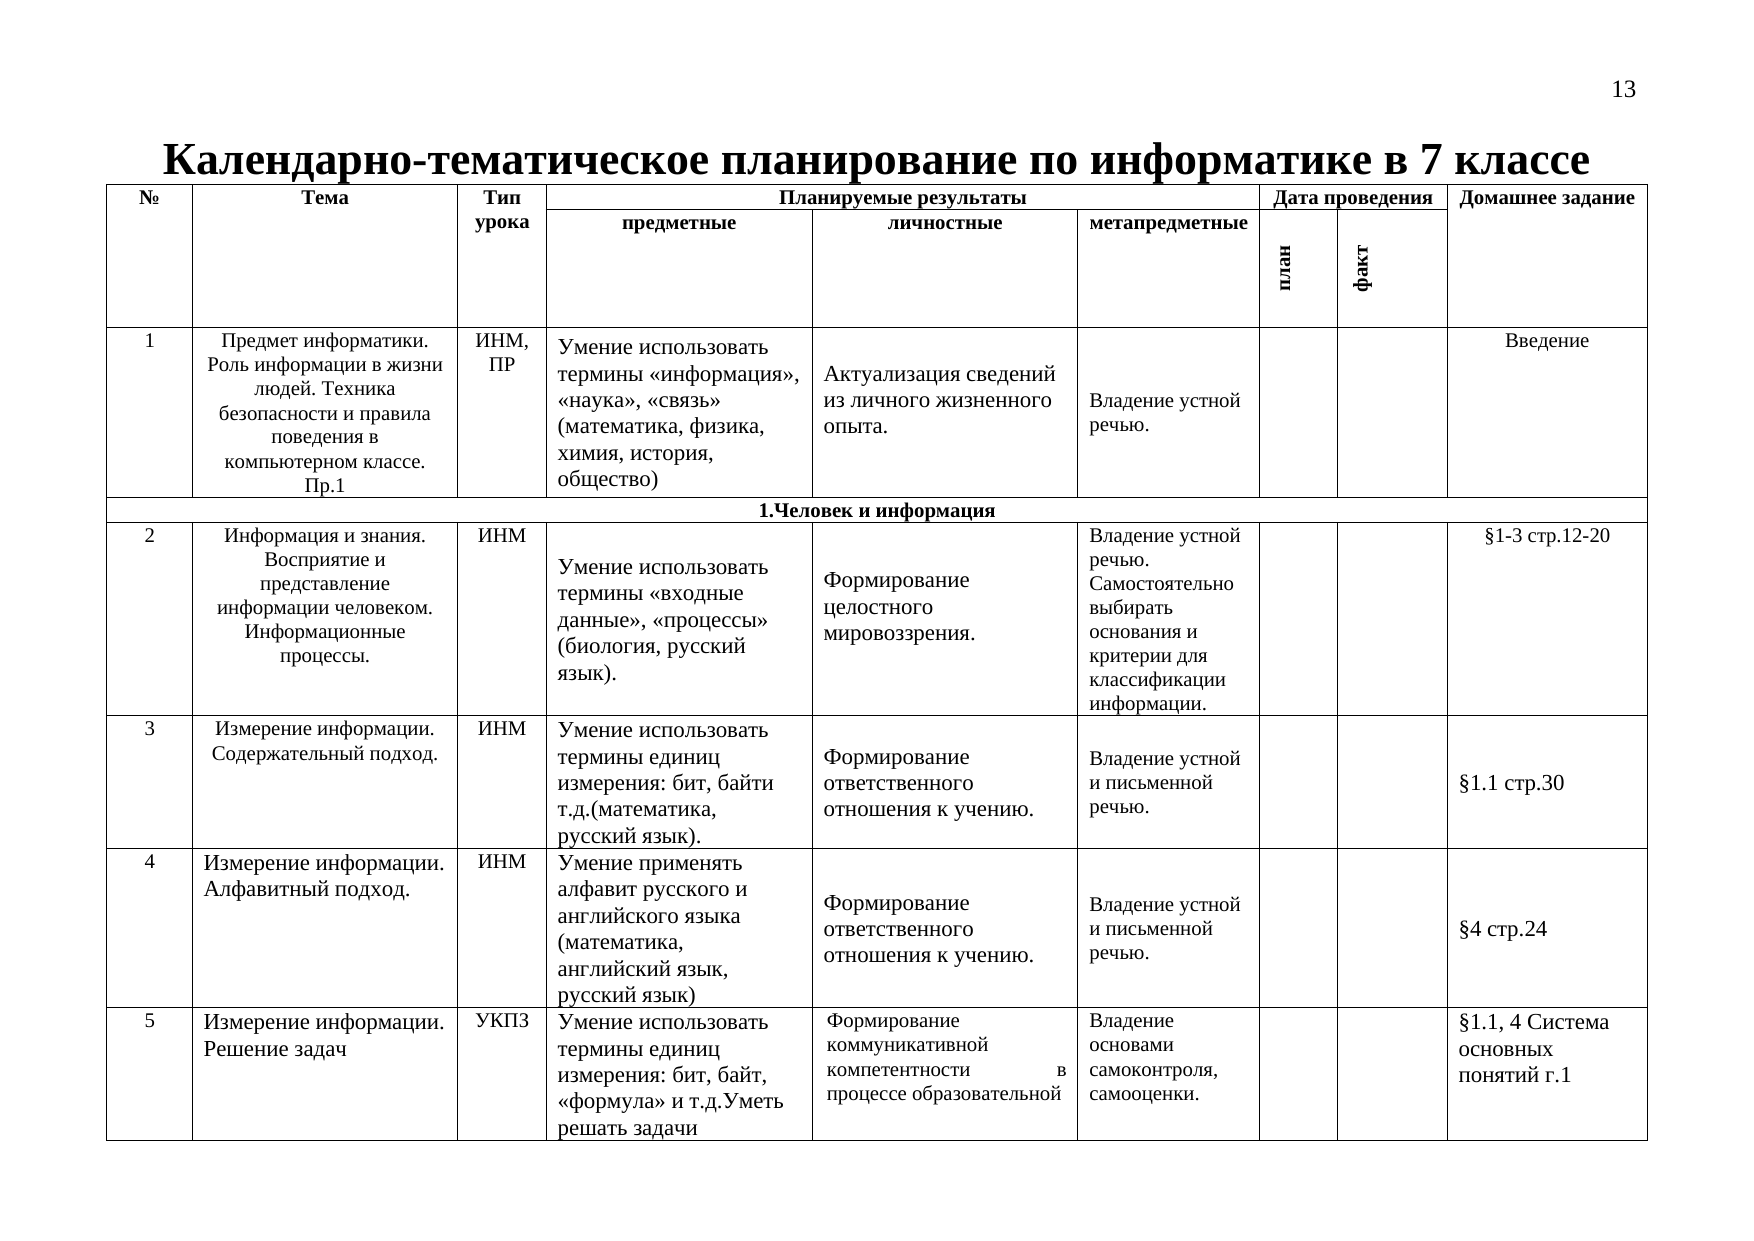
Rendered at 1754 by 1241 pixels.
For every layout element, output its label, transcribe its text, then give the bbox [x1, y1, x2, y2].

table_cell предметные [547, 210, 812, 327]
table_cell 3 [107, 716, 192, 848]
table_cell Умение применять алфавит русского и английского языка (математика, английский язык, русский язык) [547, 849, 812, 1007]
table_header Тема [193, 185, 457, 327]
table_cell 1 [107, 328, 192, 497]
table_cell Формирование целостного мировоззрения. [813, 523, 1077, 715]
table_cell [1338, 1008, 1447, 1140]
table_header Дата проведения [1260, 185, 1447, 209]
table_cell Актуализация сведений из личного жизненного опыта. [813, 328, 1077, 497]
table_cell 1.Человек и информация [107, 498, 1647, 522]
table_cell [547, 1008, 812, 1140]
table_cell Введение [1448, 328, 1647, 497]
table_cell Владение устной речью. Самостоятельно выбирать основания и критерии для классификации информации. [1078, 523, 1259, 715]
table_cell Формирование ответственного отношения к учению. [813, 849, 1077, 1007]
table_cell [1448, 1008, 1647, 1140]
text Календарно-тематическое планирование по информатике в 7 классе [118, 131, 1636, 184]
table_cell [1338, 523, 1447, 715]
table_cell ИНМ, ПР [458, 328, 546, 497]
table_cell Владение устной и письменной речью. [1078, 716, 1259, 848]
table_cell 2 [107, 523, 192, 715]
table_cell Измерение информации. Содержательный подход. [193, 716, 457, 848]
table_cell §4 стр.24 [1448, 849, 1647, 1007]
table_cell Информация и знания. Восприятие и представление информации человеком. Информационные процессы. [193, 523, 457, 715]
table_cell Формирование ответственного отношения к учению. [813, 716, 1077, 848]
table_cell факт [1338, 210, 1447, 327]
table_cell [1078, 1008, 1259, 1140]
table_cell 5 [107, 1008, 192, 1140]
table_cell [1260, 1008, 1337, 1140]
table_cell Владение устной речью. [1078, 328, 1259, 497]
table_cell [193, 1008, 457, 1140]
table_cell §1-3 стр.12-20 [1448, 523, 1647, 715]
table_cell УКПЗ [458, 1008, 546, 1140]
table_header Домашнее задание [1448, 185, 1647, 327]
table_cell §1.1 стр.30 [1448, 716, 1647, 848]
table_cell план [1260, 210, 1337, 327]
table_cell [1338, 849, 1447, 1007]
table_cell [1260, 328, 1337, 497]
table_cell Умение использовать термины «входные данные», «процессы» (биология, русский язык). [547, 523, 812, 715]
table_cell [1338, 716, 1447, 848]
table_cell 4 [107, 849, 192, 1007]
table_header Планируемые результаты [547, 185, 1259, 209]
table_header Тип урока [458, 185, 546, 327]
table_cell ИНМ [458, 716, 546, 848]
table_cell Предмет информатики. Роль информации в жизни людей. Техника безопасности и правила поведения в компьютерном классе. Пр.1 [193, 328, 457, 497]
table_cell [1338, 328, 1447, 497]
table_cell [1260, 523, 1337, 715]
table_cell Умение использовать термины единиц измерения: бит, байти т.д.(математика, русский язык). [547, 716, 812, 848]
table_cell [1260, 716, 1337, 848]
table_cell ИНМ [458, 523, 546, 715]
table_header № [107, 185, 192, 327]
table_cell метапредметные [1078, 210, 1259, 327]
table_cell [1260, 849, 1337, 1007]
table_cell Измерение информации. Алфавитный подход. [193, 849, 457, 1007]
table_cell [813, 1008, 1077, 1140]
table_cell Владение устной и письменной речью. [1078, 849, 1259, 1007]
table_cell личностные [813, 210, 1077, 327]
table_cell Умение использовать термины «информация», «наука», «связь» (математика, физика, химия, история, общество) [547, 328, 812, 497]
table_cell ИНМ [458, 849, 546, 1007]
